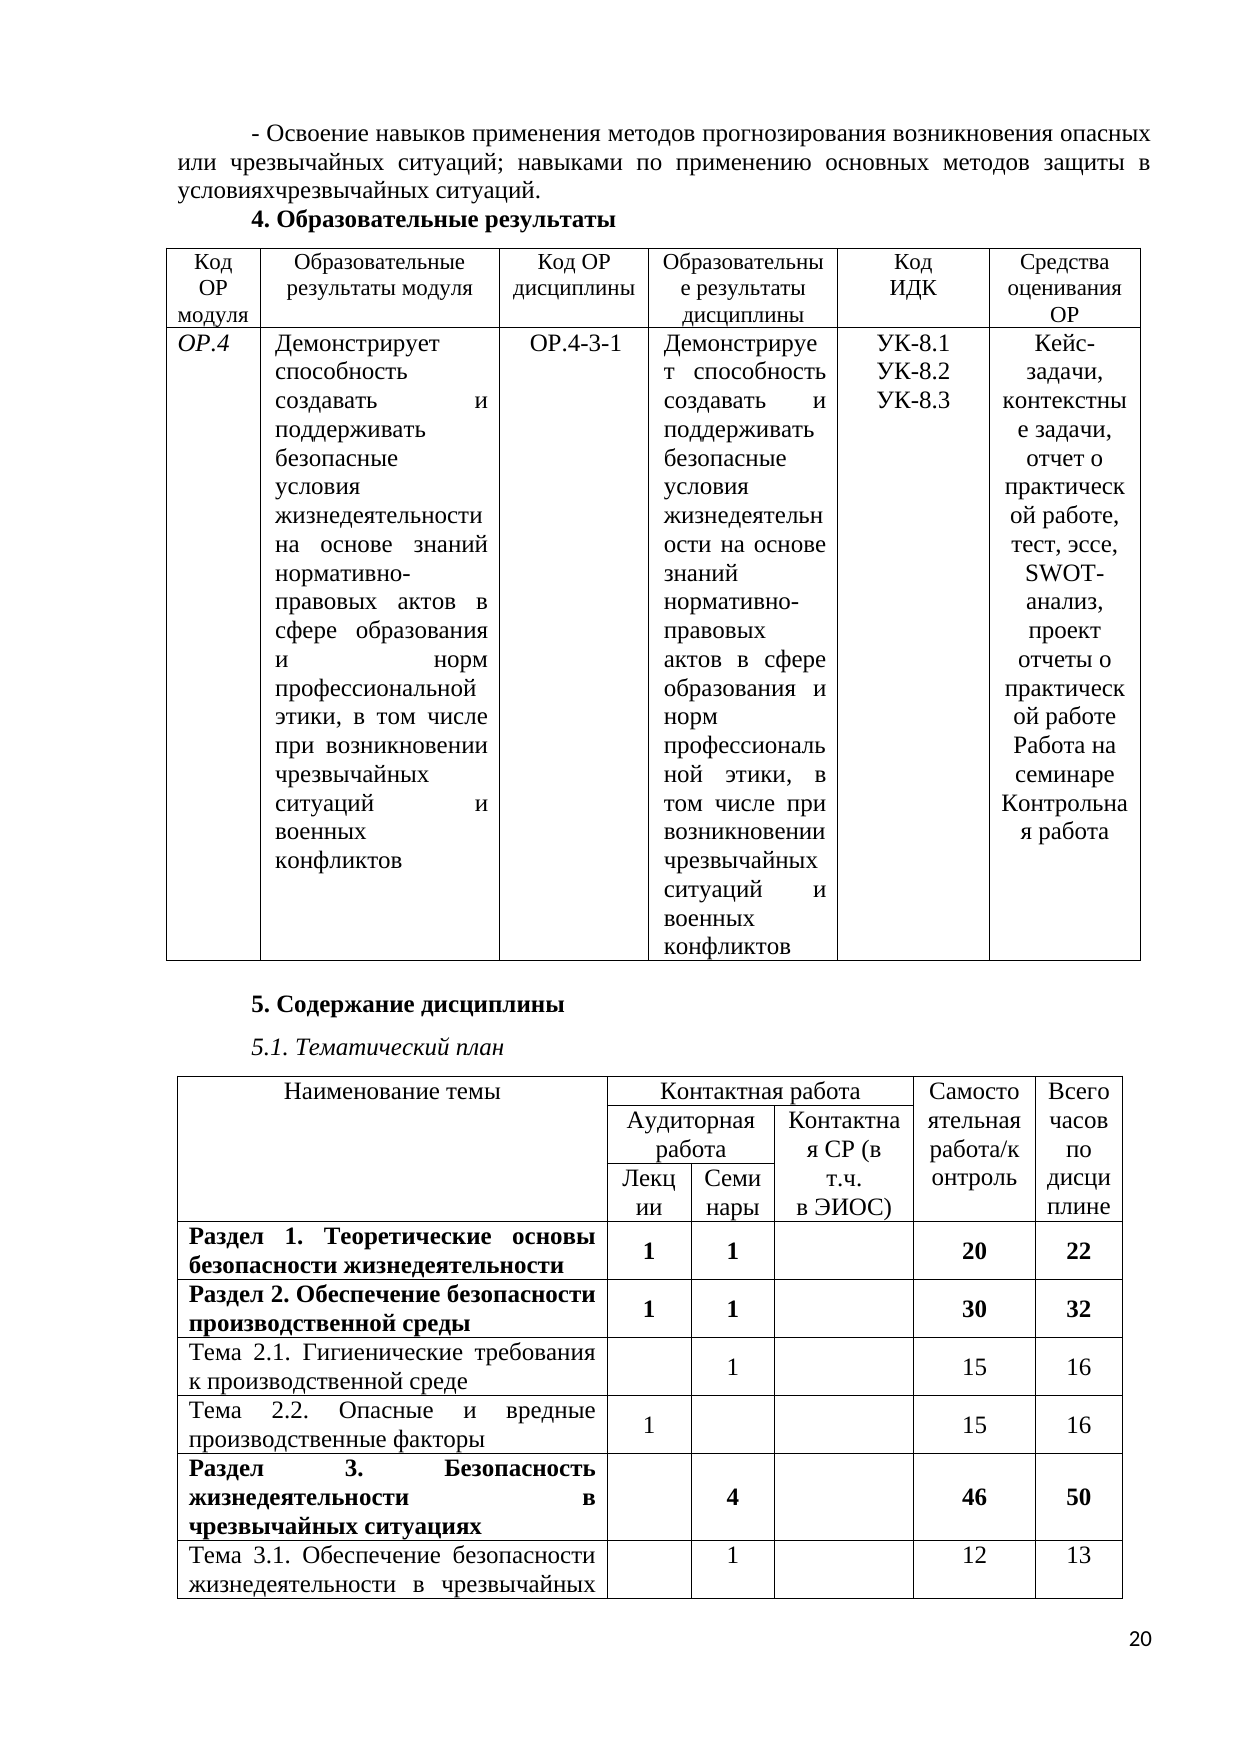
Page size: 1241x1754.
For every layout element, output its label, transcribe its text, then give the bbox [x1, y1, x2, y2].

table_header Код ОР дисциплины [500, 249, 648, 327]
table_cell 1 [692, 1541, 774, 1598]
table_header Самостоятельная работа/контроль [914, 1077, 1035, 1221]
table_cell 16 [1036, 1396, 1122, 1453]
table_cell [608, 1454, 691, 1540]
table_cell 30 [914, 1280, 1035, 1337]
table_cell [775, 1541, 913, 1598]
text 5.1. Тематический план [177, 1032, 1152, 1061]
table_cell [692, 1396, 774, 1453]
table_cell 16 [1036, 1338, 1122, 1395]
table_header Образовательные результаты дисциплины [649, 249, 837, 327]
table_cell 32 [1036, 1280, 1122, 1337]
table_cell Демонстрирует способность создавать и поддерживать безопасные условия жизнедеятельности на основе знаний нормативно-правовых актов в сфере образования и норм профессиональной этики, в том числе при возникновении чрезвычайных ситуаций и военных конфликтов [649, 328, 837, 960]
table_cell ОР.4-3-1 [500, 328, 648, 960]
table_cell 20 [914, 1222, 1035, 1279]
table_header Средства оценивания ОР [990, 249, 1140, 327]
table_cell Контактная СР (в т.ч. в ЭИОС) [775, 1106, 913, 1221]
table_header Наименование темы [178, 1077, 607, 1221]
table_header Контактная работа [608, 1077, 913, 1105]
table_cell Демонстрирует способность создавать и поддерживать безопасные условия жизнедеятельности на основе знаний нормативно-правовых актов в сфере образования и норм профессиональной этики, в том числе при возникновении чрезвычайных ситуаций и военных конфликтов [261, 328, 499, 960]
table_cell [775, 1396, 913, 1453]
text 4. Образовательные результаты [177, 204, 1152, 233]
table_header Код ИДК [838, 249, 989, 327]
table_cell Семинары [692, 1164, 774, 1221]
table_cell 15 [914, 1338, 1035, 1395]
table_cell Кейс-задачи, контекстные задачи, отчет о практической работе, тест, эссе, SWOT-анализ, проект отчеты о практической работе Работа на семинаре Контрольная работа [990, 328, 1140, 960]
table_cell УК-8.1 УК-8.2 УК-8.3 [838, 328, 989, 960]
table_cell 46 [914, 1454, 1035, 1540]
table_cell Раздел 1. Теоретические основы безопасности жизнедеятельности [178, 1222, 607, 1279]
table_cell 15 [914, 1396, 1035, 1453]
table_cell Раздел 2. Обеспечение безопасности производственной среды [178, 1280, 607, 1337]
table_cell Раздел 3. Безопасность жизнедеятельности в чрезвычайных ситуациях [178, 1454, 607, 1540]
table_cell 1 [608, 1222, 691, 1279]
table_cell 1 [692, 1280, 774, 1337]
table_cell [608, 1338, 691, 1395]
table_cell Лекции [608, 1164, 691, 1221]
table_cell Тема 2.1. Гигиенические требования к производственной среде [178, 1338, 607, 1395]
text - Освоение навыков применения методов прогнозирования возникновения опасных или чрезвычайных ситуаций; навыками по применению основных методов защиты в условияхчрезвычайных ситуаций. [177, 118, 1152, 204]
table_cell 1 [608, 1396, 691, 1453]
table_cell 4 [692, 1454, 774, 1540]
table_cell 12 [914, 1541, 1035, 1598]
text 5. Содержание дисциплины [177, 989, 1152, 1018]
table_cell 1 [608, 1280, 691, 1337]
table_cell [775, 1280, 913, 1337]
table_cell 1 [692, 1338, 774, 1395]
table_cell [608, 1541, 691, 1598]
table_cell [775, 1222, 913, 1279]
table_header Код ОР модуля [167, 249, 260, 327]
table_cell 13 [1036, 1541, 1122, 1598]
table_cell Тема 2.2. Опасные и вредные производственные факторы [178, 1396, 607, 1453]
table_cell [178, 1541, 607, 1598]
table_cell [775, 1338, 913, 1395]
table_cell 50 [1036, 1454, 1122, 1540]
table_cell [775, 1454, 913, 1540]
table_header Образовательные результаты модуля [261, 249, 499, 327]
table_cell 22 [1036, 1222, 1122, 1279]
table_cell ОР.4 [167, 328, 260, 960]
table_header Всего часов по дисциплине [1036, 1077, 1122, 1221]
table_cell Аудиторная работа [608, 1106, 774, 1163]
table_cell 1 [692, 1222, 774, 1279]
